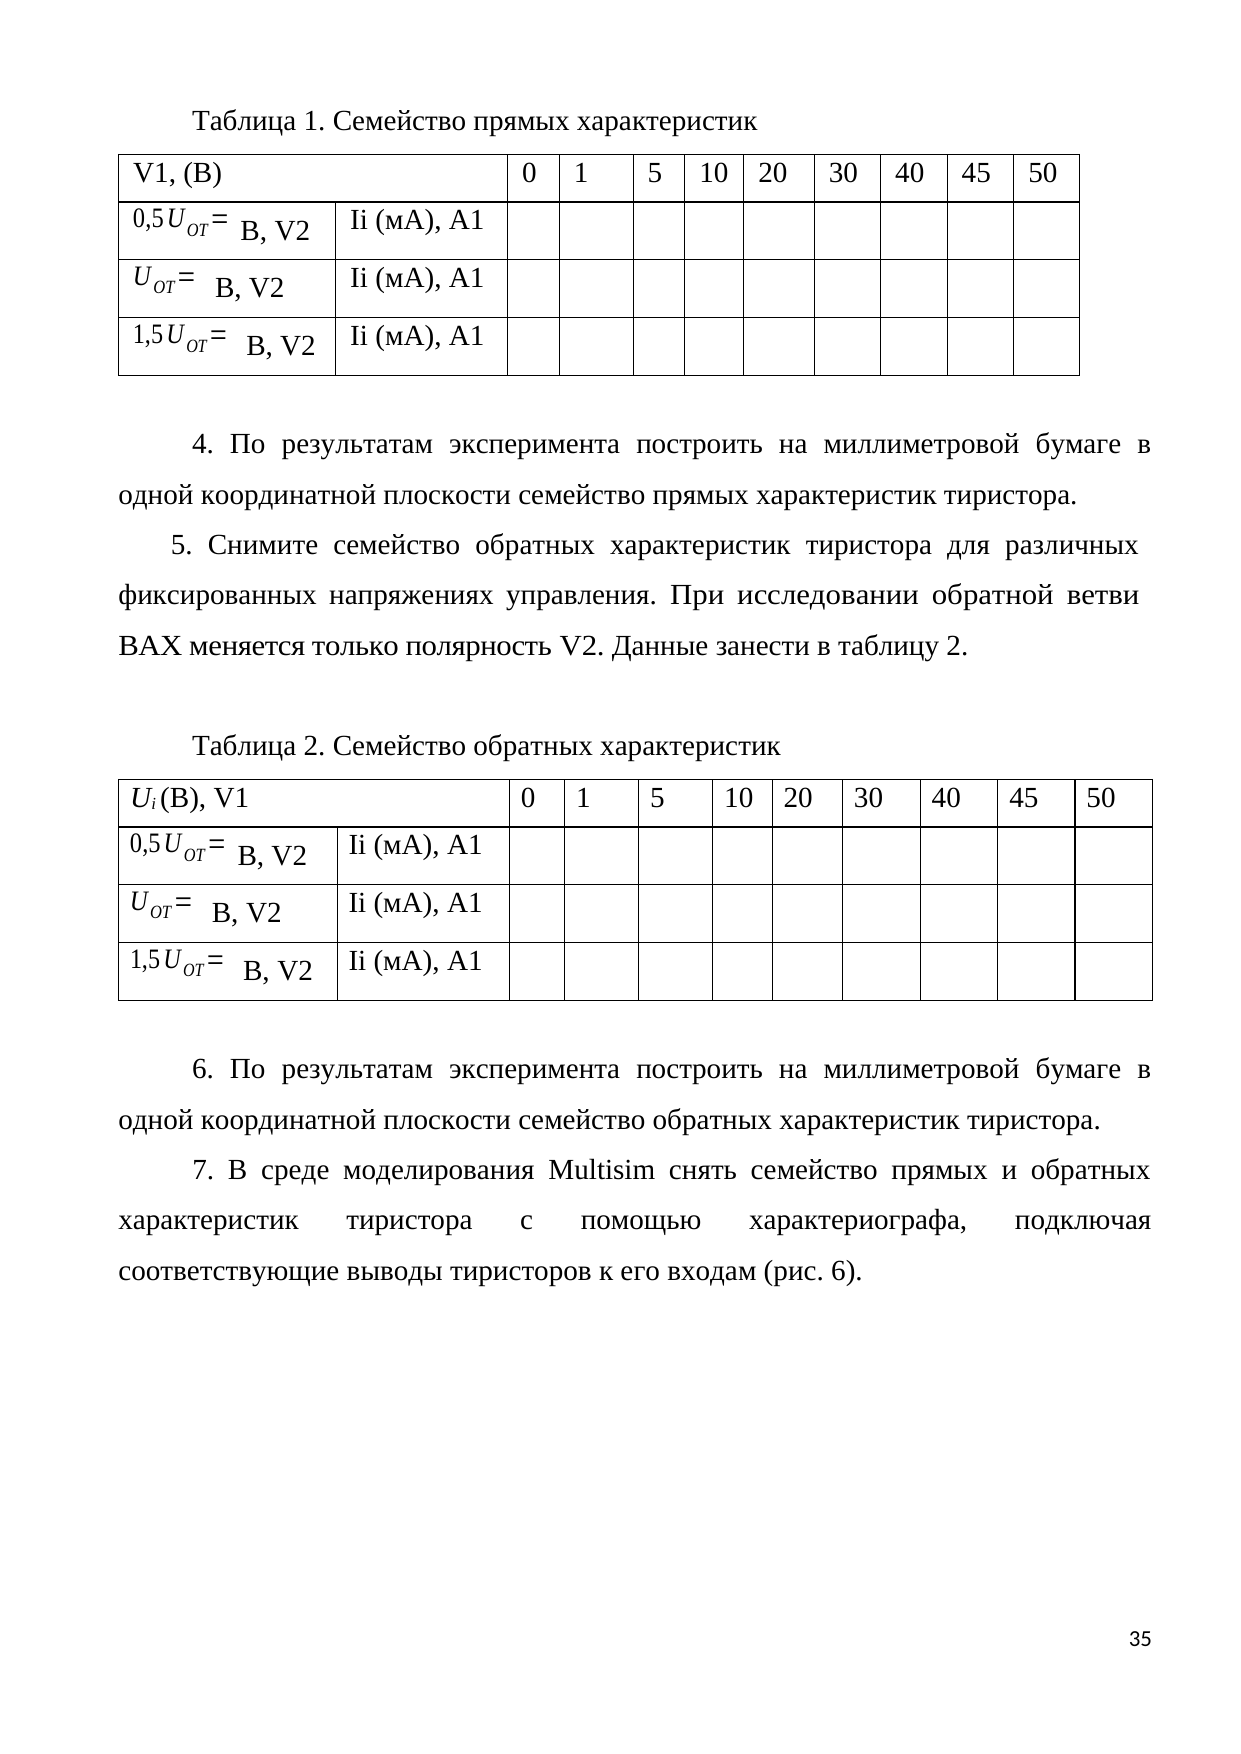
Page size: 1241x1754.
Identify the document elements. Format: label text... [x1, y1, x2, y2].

table_cell [921, 828, 997, 884]
table_cell [510, 943, 564, 1000]
table_cell [921, 943, 997, 1000]
table_cell [773, 828, 842, 884]
table_cell [1076, 943, 1152, 1000]
table_header 20 [773, 780, 842, 826]
table_cell [639, 943, 712, 1000]
table_header 50 [1014, 155, 1079, 201]
table_cell [815, 318, 880, 375]
text 5. Снимите семейство обратных характеристик тиристора для различных фиксированных напряжениях управления. При исследовании обратной ветви BАХ меняется только полярность V2. Данные занести в таблицу 2. [118, 527, 1140, 661]
table_cell [685, 203, 743, 259]
table_cell [948, 318, 1013, 375]
table_cell [685, 260, 743, 317]
table_cell [713, 885, 772, 942]
table_cell [685, 318, 743, 375]
table_cell [713, 943, 772, 1000]
table_cell [508, 203, 559, 259]
table_cell Ii (мА), А1 [336, 260, 507, 317]
table_cell [881, 260, 947, 317]
table_header 0 [508, 155, 559, 201]
table_cell В, V2 [119, 203, 335, 259]
table_cell [560, 203, 633, 259]
table_cell [634, 260, 684, 317]
table_cell [881, 318, 947, 375]
table_cell [948, 260, 1013, 317]
table_cell [998, 943, 1074, 1000]
text 4. По результатам эксперимента построить на миллиметровой бумаге в одной координатной плоскости семейство прямых характеристик тиристора. [118, 427, 1152, 510]
table_cell [508, 260, 559, 317]
table_cell [744, 260, 814, 317]
table_cell [565, 885, 638, 942]
table_cell [510, 828, 564, 884]
table_cell [634, 318, 684, 375]
table_cell [998, 828, 1074, 884]
table_header 45 [998, 780, 1074, 826]
table_cell [1076, 828, 1152, 884]
table_cell [921, 885, 997, 942]
table_header 1 [565, 780, 638, 826]
table_cell [510, 885, 564, 942]
table_cell [639, 885, 712, 942]
table_header 50 [1076, 780, 1152, 826]
table_cell Ii (мА), А1 [338, 885, 509, 942]
text 6. По результатам эксперимента построить на миллиметровой бумаге в одной координатной плоскости семейство обратных характеристик тиристора. [118, 1052, 1152, 1135]
table_cell [1076, 885, 1152, 942]
table_header 30 [843, 780, 920, 826]
table_cell [634, 203, 684, 259]
table_cell [948, 203, 1013, 259]
table_cell [560, 260, 633, 317]
table_cell [843, 885, 920, 942]
table_header 20 [744, 155, 814, 201]
table_header Ui (В), V1 [119, 780, 509, 826]
table_header 45 [948, 155, 1013, 201]
table_cell В, V2 [119, 828, 337, 884]
table_header 30 [815, 155, 880, 201]
table_cell [560, 318, 633, 375]
table_cell [639, 828, 712, 884]
table_cell [773, 943, 842, 1000]
table_cell [843, 828, 920, 884]
table_cell [508, 318, 559, 375]
table_cell В, V2 [119, 318, 335, 375]
table_cell В, V2 [119, 260, 335, 317]
table_cell В, V2 [119, 943, 337, 1000]
table_cell [881, 203, 947, 259]
table_cell Ii (мА), А1 [338, 828, 509, 884]
table_cell [1014, 203, 1079, 259]
table_cell [565, 943, 638, 1000]
table_cell [773, 885, 842, 942]
text Таблица 1. Семейство прямых характеристик [118, 103, 1152, 137]
table_cell Ii (мА), А1 [336, 318, 507, 375]
table_cell [998, 885, 1074, 942]
table_cell В, V2 [119, 885, 337, 942]
table_cell [744, 318, 814, 375]
table_header 0 [510, 780, 564, 826]
table_header 5 [634, 155, 684, 201]
table_cell [1014, 260, 1079, 317]
table_cell [815, 203, 880, 259]
table_header V1, (В) [119, 155, 507, 201]
table_header 40 [881, 155, 947, 201]
table_header 10 [713, 780, 772, 826]
table_cell [843, 943, 920, 1000]
table_header 10 [685, 155, 743, 201]
table_cell [713, 828, 772, 884]
table_header 1 [560, 155, 633, 201]
table_cell Ii (мА), А1 [338, 943, 509, 1000]
text 7. В среде моделирования Multisim снять семейство прямых и обратных характеристик тиристора с помощью характериографа, подключая соответствующие выводы тиристоров к его входам (рис. 6). [118, 1152, 1152, 1286]
table_header 40 [921, 780, 997, 826]
table_cell Ii (мА), А1 [336, 203, 507, 259]
table_header 5 [639, 780, 712, 826]
table_cell [565, 828, 638, 884]
table_cell [744, 203, 814, 259]
table_cell [815, 260, 880, 317]
table_cell [1014, 318, 1079, 375]
text Таблица 2. Семейство обратных характеристик [118, 728, 1152, 762]
